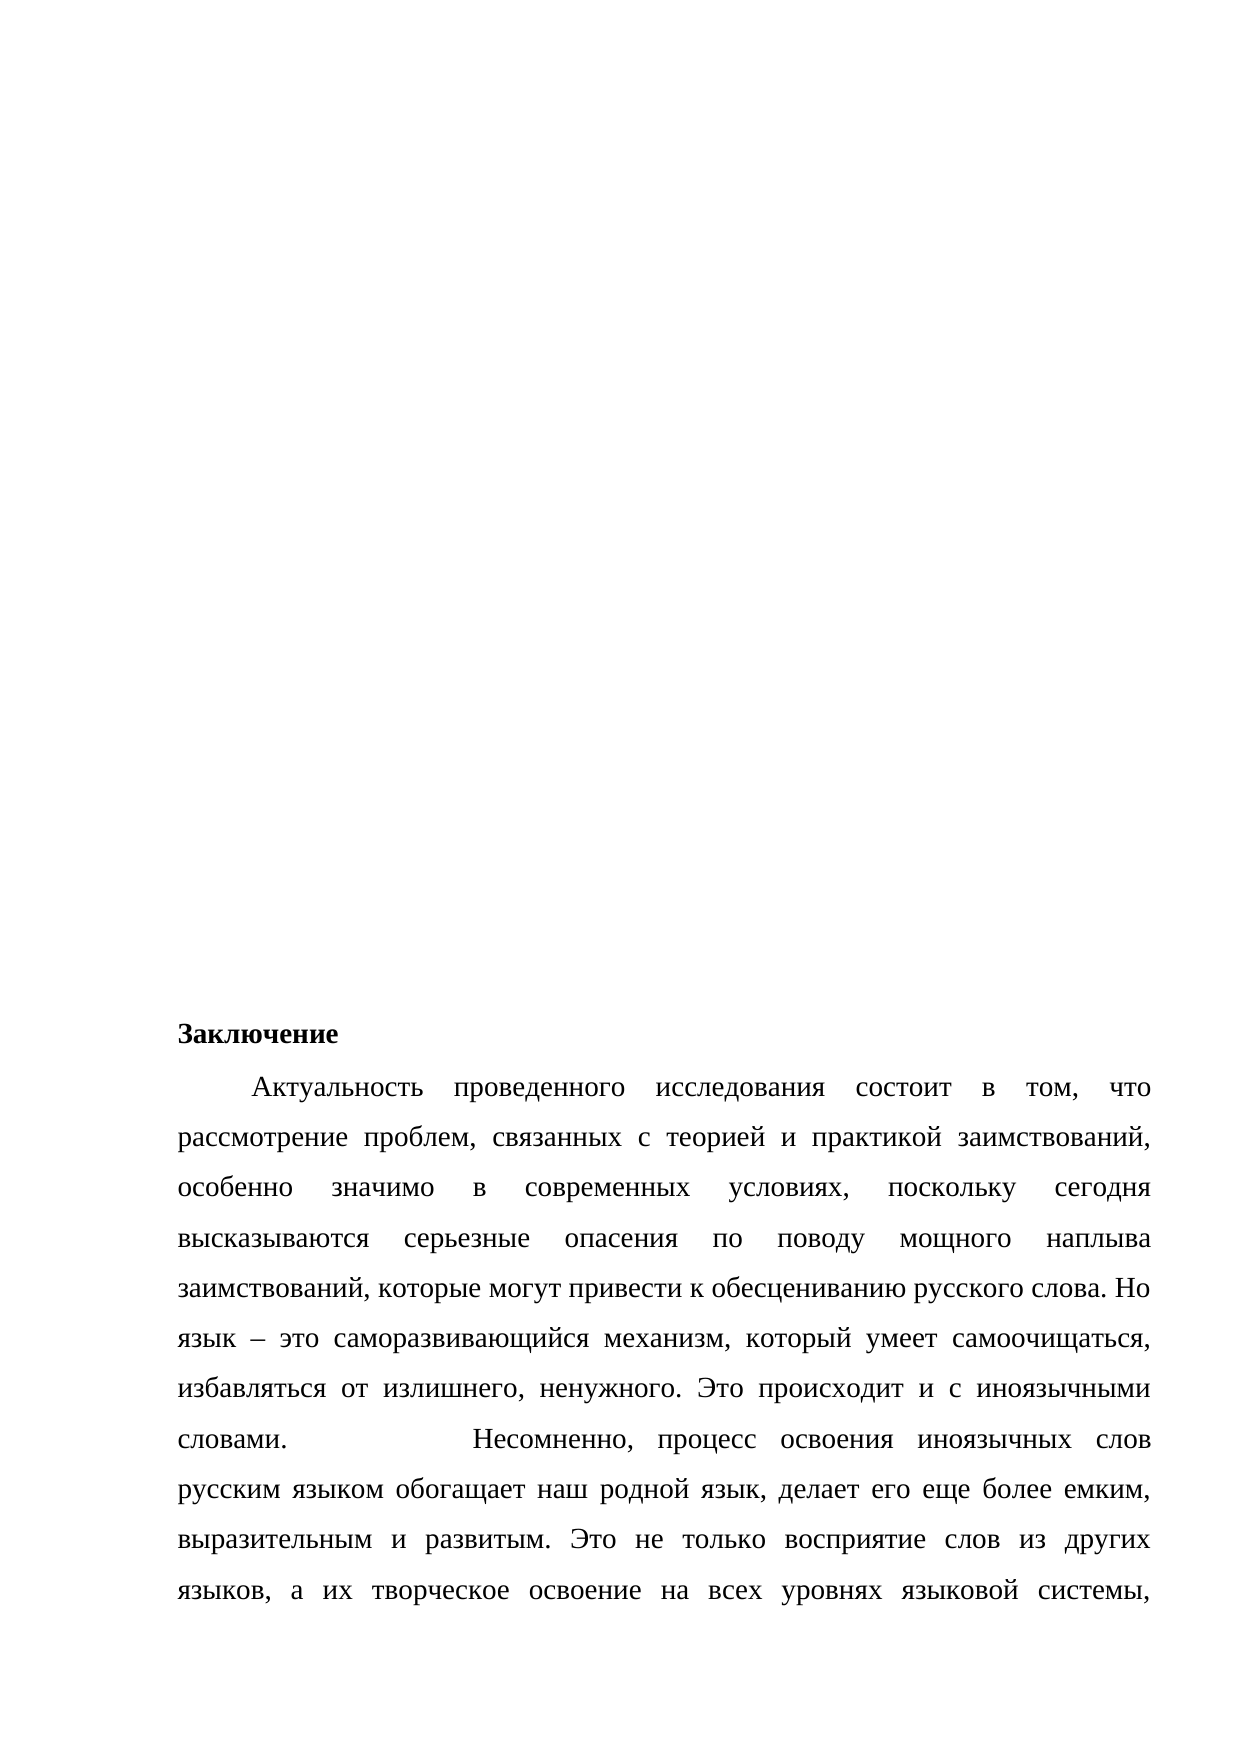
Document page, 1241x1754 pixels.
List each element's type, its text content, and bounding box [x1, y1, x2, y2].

text Заключение [177, 1016, 1152, 1049]
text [177, 1069, 1152, 1605]
